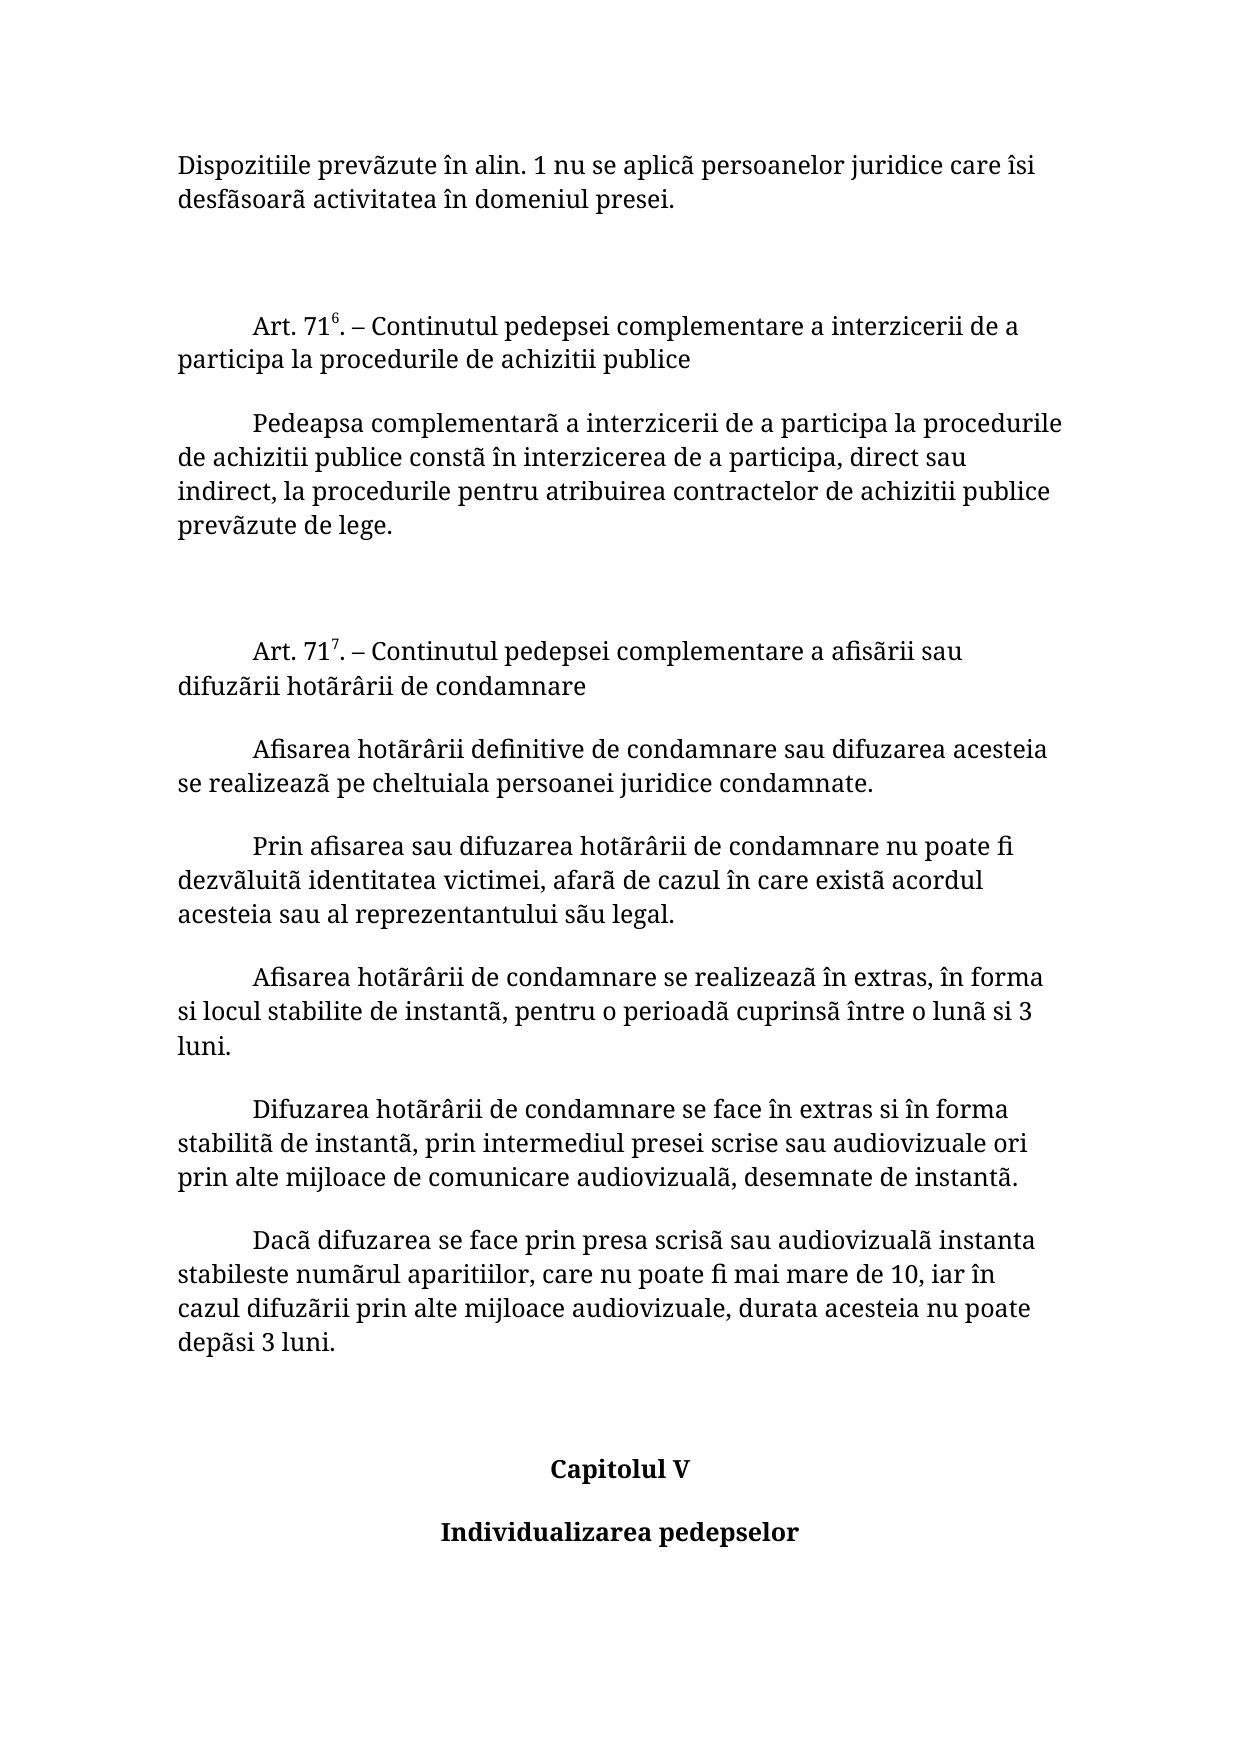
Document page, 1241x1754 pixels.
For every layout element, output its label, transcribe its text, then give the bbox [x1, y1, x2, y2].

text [177, 148, 1063, 216]
text Dacã difuzarea se face prin presa scrisã sau audiovizualã instanta stabileste numãrul aparitiilor, care nu poate fi mai mare de 10, iar în cazul difuzãrii prin alte mijloace audiovizuale, durata acesteia nu poate depãsi 3 luni. [177, 1223, 1063, 1359]
text Afisarea hotãrârii de condamnare se realizeazã în extras, în forma si locul stabilite de instantã, pentru o perioadã cuprinsã între o lunã si 3 luni. [177, 960, 1063, 1062]
text Art. 717. – Continutul pedepsei complementare a afisãrii sau difuzãrii hotãrârii de condamnare [177, 634, 1063, 702]
text Art. 716. – Continutul pedepsei complementare a interzicerii de a participa la procedurile de achizitii publice [177, 308, 1063, 376]
text Individualizarea pedepselor [177, 1514, 1063, 1549]
text Capitolul V [177, 1451, 1063, 1485]
text Difuzarea hotãrârii de condamnare se face în extras si în forma stabilitã de instantã, prin intermediul presei scrise sau audiovizuale ori prin alte mijloace de comunicare audiovizualã, desemnate de instantã. [177, 1091, 1063, 1193]
text Afisarea hotãrârii definitive de condamnare sau difuzarea acesteia se realizeazã pe cheltuiala persoanei juridice condamnate. [177, 731, 1063, 799]
text Prin afisarea sau difuzarea hotãrârii de condamnare nu poate fi dezvãluitã identitatea victimei, afarã de cazul în care existã acordul acesteia sau al reprezentantului sãu legal. [177, 829, 1063, 931]
text Pedeapsa complementarã a interzicerii de a participa la procedurile de achizitii publice constã în interzicerea de a participa, direct sau indirect, la procedurile pentru atribuirea contractelor de achizitii publice prevãzute de lege. [177, 405, 1063, 542]
